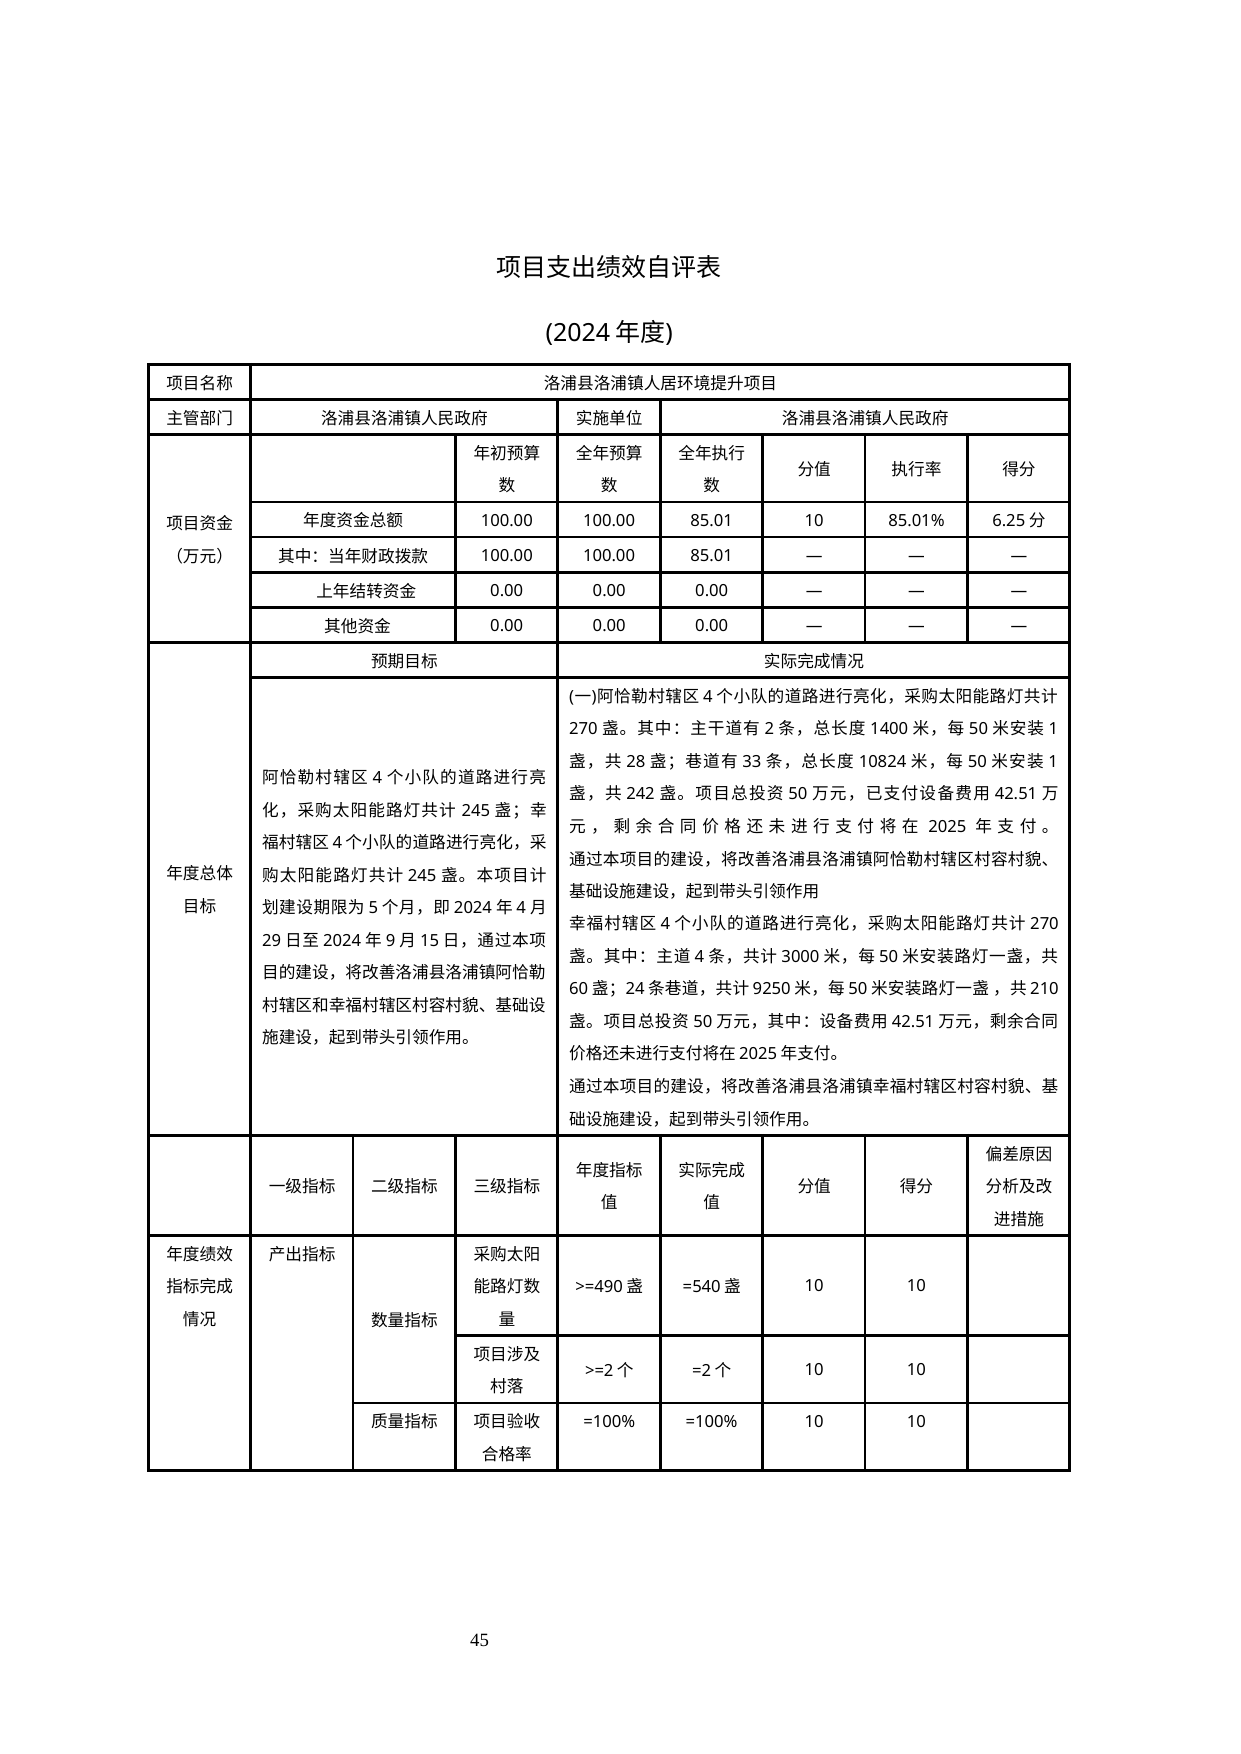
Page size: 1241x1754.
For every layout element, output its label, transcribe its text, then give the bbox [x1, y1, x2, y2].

table_cell 偏差原因分析及改进措施 [969, 1137, 1068, 1234]
table_cell 洛浦县洛浦镇人民政府 [662, 401, 1068, 433]
table_cell 得分 [866, 1137, 966, 1234]
table_cell 10 [764, 1337, 864, 1402]
table_cell 全年执行数 [662, 436, 761, 501]
table_cell (2024年度) [148, 298, 1070, 363]
table_cell 0.00 [559, 574, 659, 606]
table_cell 其他资金 [252, 609, 454, 641]
table_cell — [764, 574, 864, 606]
table_cell [969, 1237, 1068, 1334]
table_cell 年度绩效指标完成情况 [150, 1237, 249, 1469]
table_cell 100.00 [457, 538, 556, 571]
table_cell =2个 [662, 1337, 761, 1402]
table_cell 年度总体目标 [150, 644, 249, 1134]
table_cell 0.00 [457, 574, 556, 606]
table_cell 质量指标 [354, 1404, 454, 1469]
table_cell 0.00 [559, 609, 659, 641]
table_cell 项目名称 [150, 366, 249, 398]
table_cell 10 [866, 1237, 966, 1334]
table_cell 二级指标 [354, 1137, 454, 1234]
table_cell 项目验收合格率 [457, 1404, 556, 1469]
table_cell — [764, 609, 864, 641]
table_cell 其中：当年财政拨款 [252, 538, 454, 571]
table_cell 执行率 [866, 436, 966, 501]
table_cell =100% [559, 1404, 659, 1469]
table_cell 10 [866, 1337, 966, 1402]
table_cell — [866, 538, 966, 571]
table_cell — [969, 538, 1068, 571]
table_cell =540盏 [662, 1237, 761, 1334]
table_cell 全年预算数 [559, 436, 659, 501]
table_cell 10 [866, 1404, 966, 1469]
table_cell (一)阿恰勒村辖区4个小队的道路进行亮化，采购太阳能路灯共计270盏。其中：主干道有2条，总长度1400米，每50米安装1盏，共28盏；巷道有33条，总长度10824米，每50米安装1盏，共242盏。项目总投资50万元，已支付设备费用42.51万元，剩余合同价格还未进行支付将在2025年支付。 通过本项目的建设，将改善洛浦县洛浦镇阿恰勒村辖区村容村貌、基础设施建设，起到带头引领作用 幸福村辖区4个小队的道路进行亮化，采购太阳能路灯共计270盏。其中：主道4条，共计3000米，每50米安装路灯一盏，共60盏；24条巷道，共计9250米，每50米安装路灯一盏 ，共210盏。项目总投资50万元，其中：设备费用42.51万元，剩余合同价格还未进行支付将在2025年支付。 通过本项目的建设，将改善洛浦县洛浦镇幸福村辖区村容村貌、基础设施建设，起到带头引领作用。 [559, 679, 1068, 1134]
table_cell 分值 [764, 436, 864, 501]
table_cell 实际完成情况 [559, 644, 1068, 676]
table_cell 100.00 [559, 538, 659, 571]
table_cell 0.00 [662, 609, 761, 641]
table_cell =100% [662, 1404, 761, 1469]
table_cell 项目涉及村落 [457, 1337, 556, 1402]
table_cell [969, 1337, 1068, 1402]
table_cell 产出指标 [252, 1237, 352, 1469]
table_cell 10 [764, 1404, 864, 1469]
table_cell 6.25分 [969, 503, 1068, 536]
table_cell — [969, 609, 1068, 641]
table_cell 项目资金 （万元） [150, 436, 249, 641]
table_cell 主管部门 [150, 401, 249, 433]
table_cell 采购太阳能路灯数量 [457, 1237, 556, 1334]
table_cell 实际完成值 [662, 1137, 761, 1234]
table_cell 10 [764, 1237, 864, 1334]
table_cell 100.00 [559, 503, 659, 536]
table_cell 0.00 [662, 574, 761, 606]
table_cell 年度资金总额 [252, 503, 454, 536]
table_cell 三级指标 [457, 1137, 556, 1234]
table_cell 洛浦县洛浦镇人居环境提升项目 [252, 366, 1068, 398]
table_header 项目支出绩效自评表 [148, 233, 1070, 298]
table_cell [150, 1137, 249, 1234]
table_cell 数量指标 [354, 1237, 454, 1402]
table_cell — [764, 538, 864, 571]
table_cell 阿恰勒村辖区4个小队的道路进行亮化，采购太阳能路灯共计 245盏；幸福村辖区4个小队的道路进行亮化，采购太阳能路灯共计245盏。本项目计划建设期限为5个月，即2024年4月29日至2024年9月15日，通过本项目的建设，将改善洛浦县洛浦镇阿恰勒村辖区和幸福村辖区村容村貌、基础设施建设，起到带头引领作用。 [252, 679, 556, 1134]
table_cell 85.01 [662, 503, 761, 536]
table_cell 上年结转资金 [252, 574, 454, 606]
table_cell >=2个 [559, 1337, 659, 1402]
table_cell — [969, 574, 1068, 606]
table_cell 一级指标 [252, 1137, 352, 1234]
table_cell 实施单位 [559, 401, 659, 433]
table_cell 预期目标 [252, 644, 556, 676]
table_cell 分值 [764, 1137, 864, 1234]
table_cell 年初预算数 [457, 436, 556, 501]
table_cell 85.01 [662, 538, 761, 571]
table_cell — [866, 609, 966, 641]
table_cell 年度指标值 [559, 1137, 659, 1234]
table_cell 100.00 [457, 503, 556, 536]
table_cell 85.01% [866, 503, 966, 536]
table_cell [969, 1404, 1068, 1469]
table_cell >=490盏 [559, 1237, 659, 1334]
table_cell 洛浦县洛浦镇人民政府 [252, 401, 556, 433]
table_cell 10 [764, 503, 864, 536]
table_cell 得分 [969, 436, 1068, 501]
table_cell — [866, 574, 966, 606]
table_cell [252, 436, 454, 501]
table_cell 0.00 [457, 609, 556, 641]
